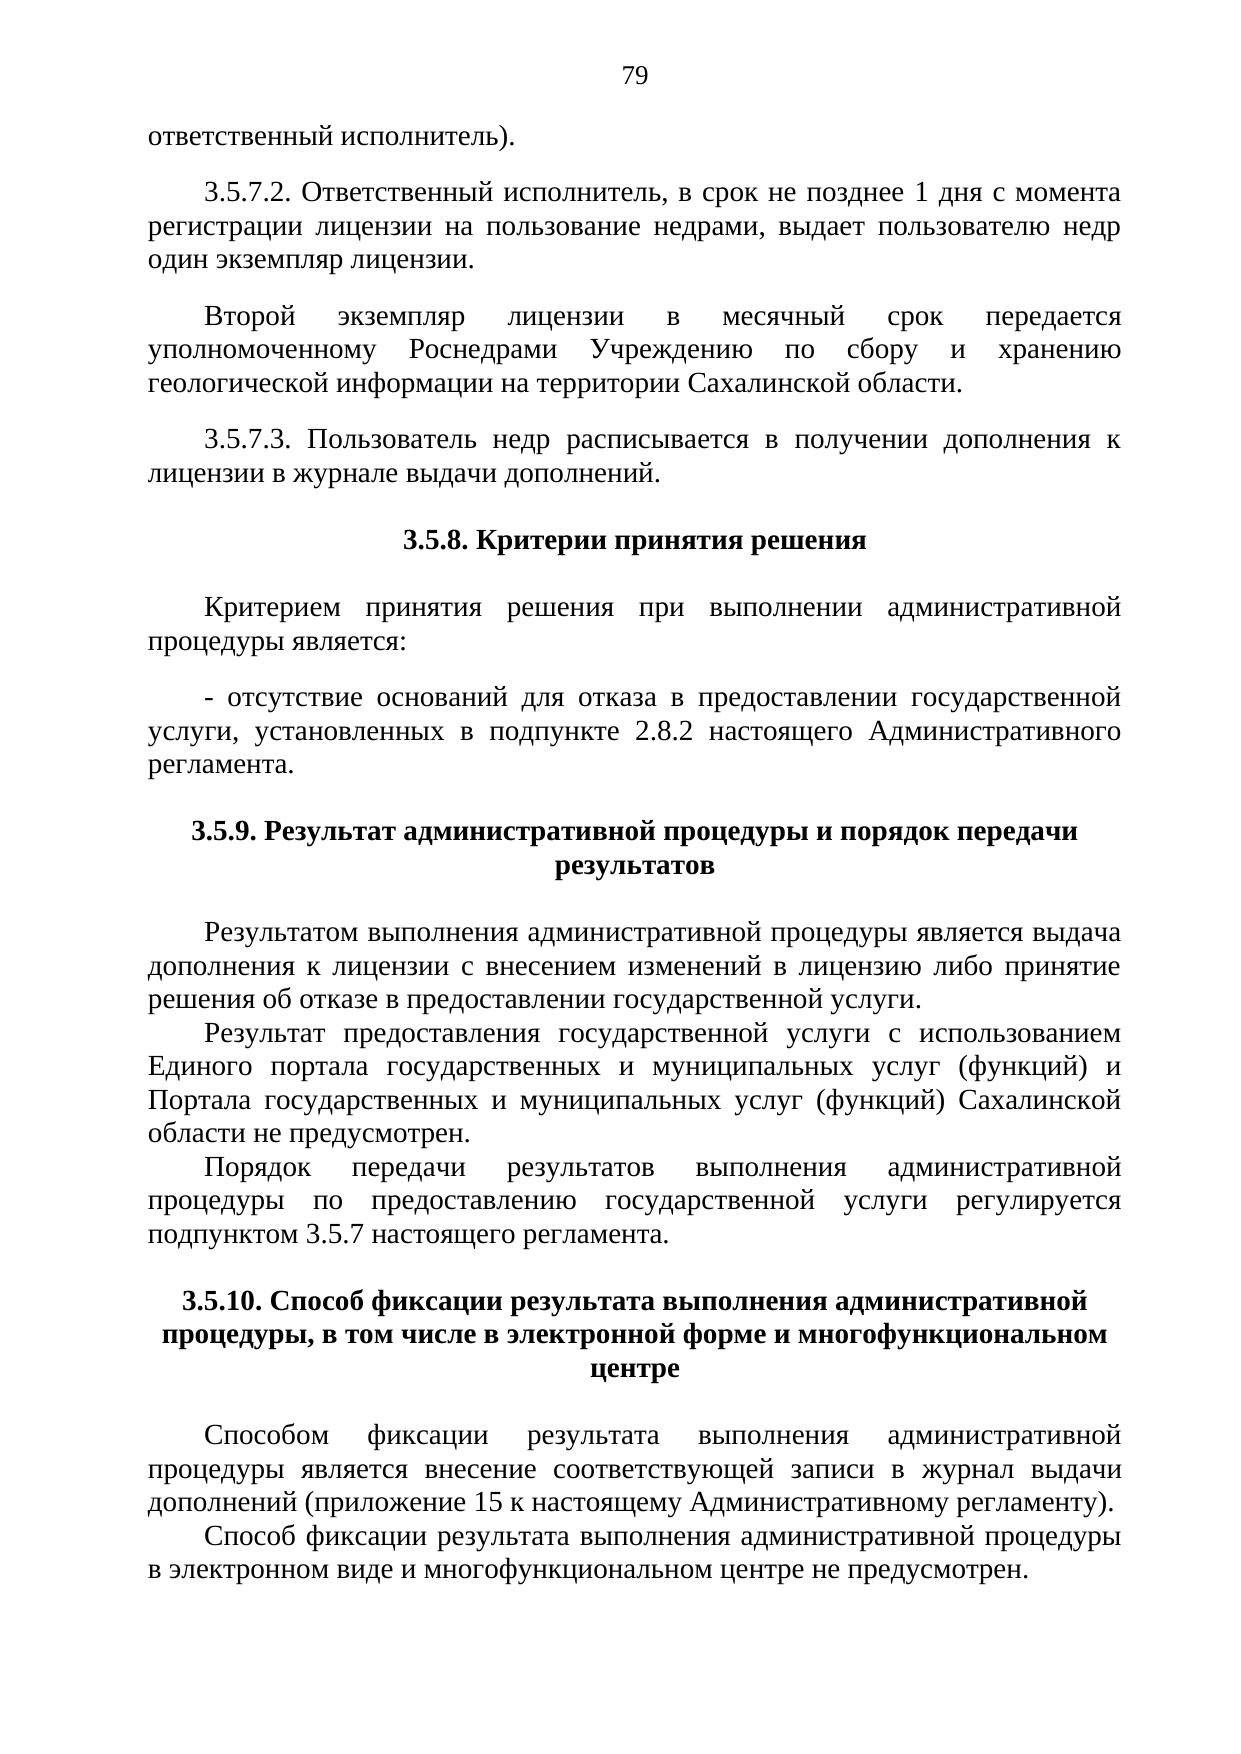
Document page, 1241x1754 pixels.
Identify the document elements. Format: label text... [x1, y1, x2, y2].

text Способом фиксации результата выполнения административной процедуры является внесение соответствующей записи в журнал выдачи дополнений (приложение 15 к настоящему Административному регламенту). [148, 1417, 1122, 1518]
text Второй экземпляр лицензии в месячный срок передается уполномоченному Роснедрами Учреждению по сбору и хранению геологической информации на территории Сахалинской области. [148, 298, 1122, 399]
text Порядок передачи результатов выполнения административной процедуры по предоставлению государственной услуги регулируется подпунктом 3.5.7 настоящего регламента. [148, 1149, 1122, 1249]
text Результатом выполнения административной процедуры является выдача дополнения к лицензии с внесением изменений в лицензию либо принятие решения об отказе в предоставлении государственной услуги. [148, 914, 1122, 1015]
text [148, 118, 1122, 152]
text 3.5.8. Критерии принятия решения [148, 522, 1122, 556]
text 3.5.9. Результат административной процедуры и порядок передачи результатов [148, 813, 1122, 881]
text Критерием принятия решения при выполнении административной процедуры является: [148, 589, 1122, 656]
text Результат предоставления государственной услуги с использованием Единого портала государственных и муниципальных услуг (функций) и Портала государственных и муниципальных услуг (функций) Сахалинской области не предусмотрен. [148, 1015, 1122, 1149]
text 3.5.7.3. Пользователь недр расписывается в получении дополнения к лицензии в журнале выдачи дополнений. [148, 422, 1122, 489]
text 3.5.7.2. Ответственный исполнитель, в срок не позднее 1 дня с момента регистрации лицензии на пользование недрами, выдает пользователю недр один экземпляр лицензии. [148, 174, 1122, 275]
text - отсутствие оснований для отказа в предоставлении государственной услуги, установленных в подпункте 2.8.2 настоящего Административного регламента. [148, 679, 1122, 780]
text 3.5.10. Способ фиксации результата выполнения административной процедуры, в том числе в электронной форме и многофункциональном центре [148, 1283, 1122, 1384]
text Способ фиксации результата выполнения административной процедуры в электронном виде и многофункциональном центре не предусмотрен. [148, 1518, 1122, 1585]
